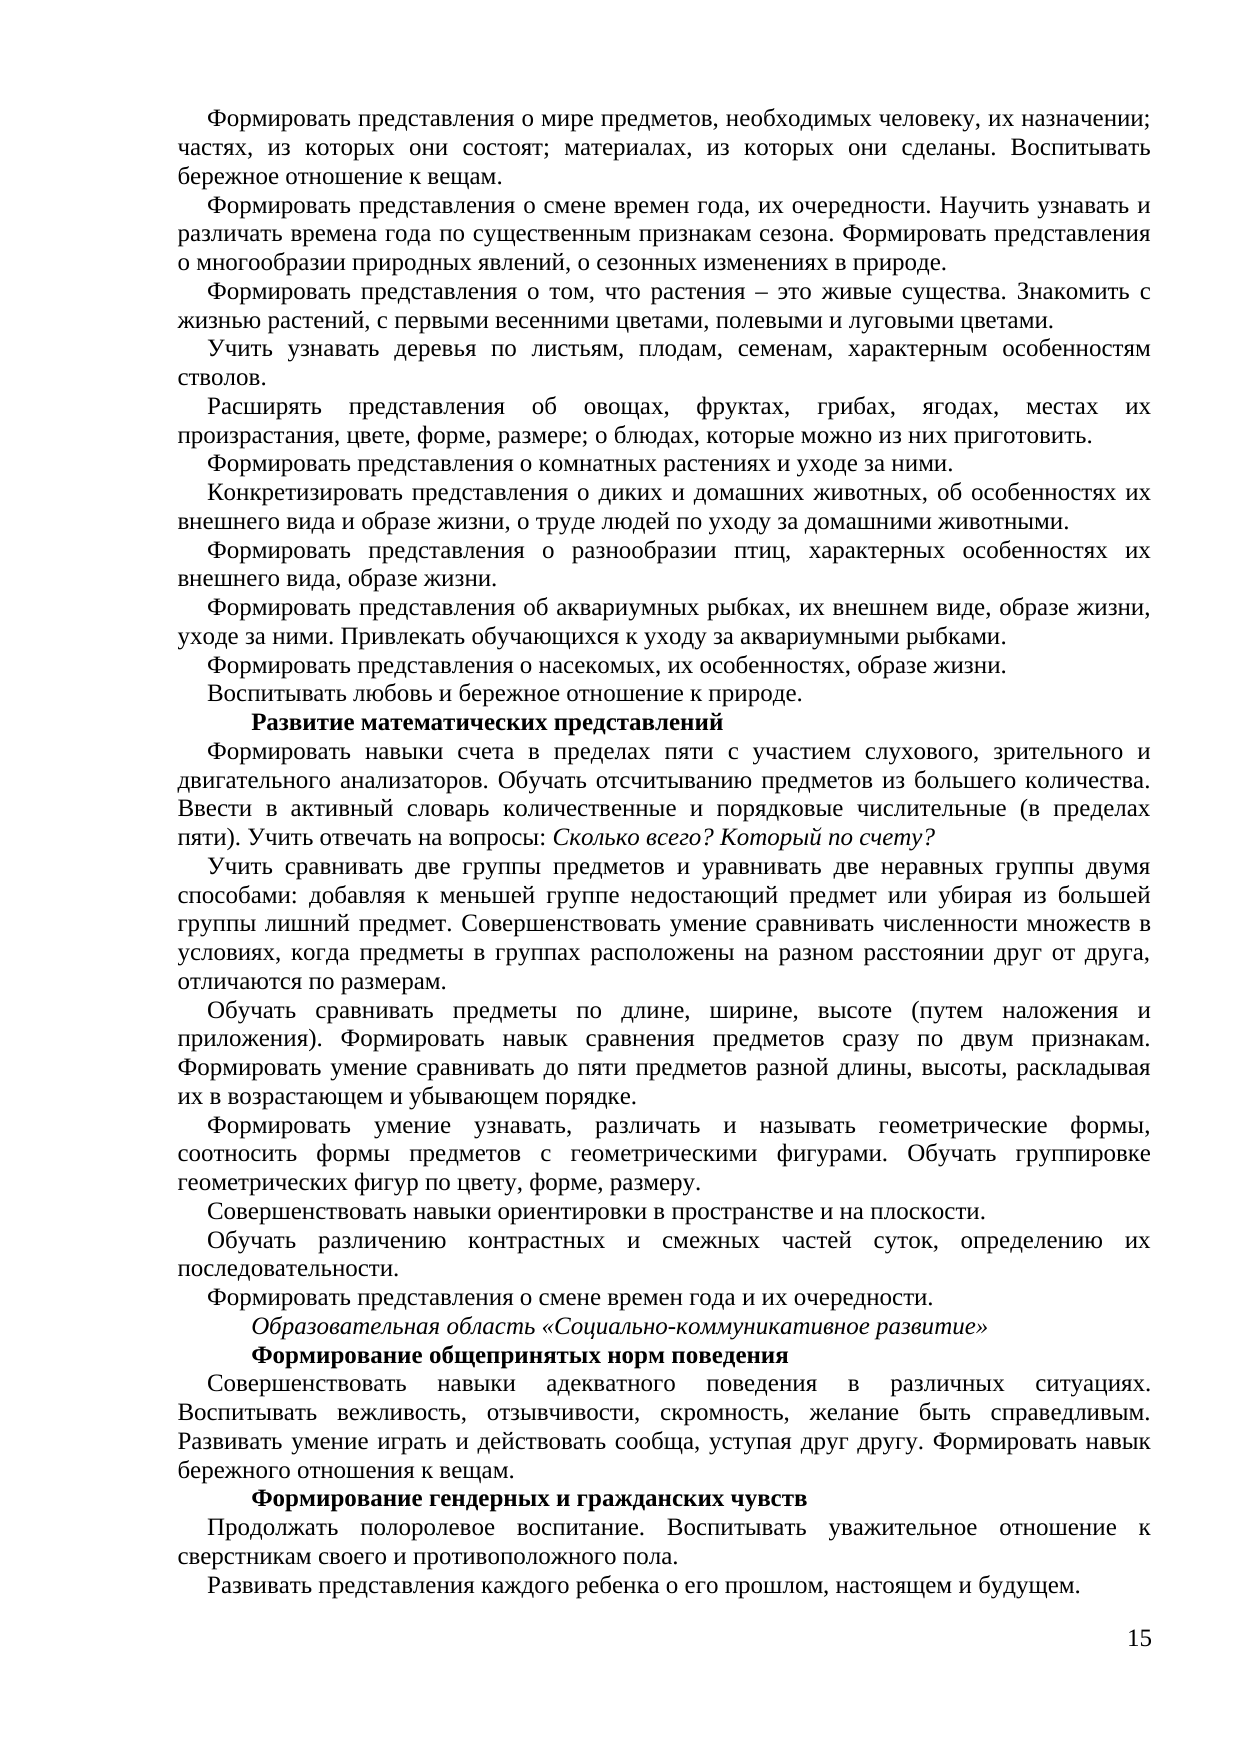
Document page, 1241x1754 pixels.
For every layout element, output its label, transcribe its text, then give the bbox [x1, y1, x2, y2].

text Развитие математических представлений [177, 707, 1152, 736]
text Воспитывать любовь и бережное отношение к природе. [177, 678, 1152, 707]
text Обучать сравнивать предметы по длине, ширине, высоте (путем наложения и приложения). Формировать навык сравнения предметов сразу по двум признакам. Формировать умение сравнивать до пяти предметов разной длины, высоты, раскладывая их в возрастающем и убывающем порядке. [177, 995, 1152, 1110]
text Расширять представления об овощах, фруктах, грибах, ягодах, местах их произрастания, цвете, форме, размере; о блюдах, которые можно из них приготовить. [177, 391, 1152, 448]
text Формировать представления об аквариумных рыбках, их внешнем виде, образе жизни, уходе за ними. Привлекать обучающихся к уходу за аквариумными рыбками. [177, 592, 1152, 650]
text Формировать представления о том, что растения – это живые существа. Знакомить с жизнью растений, с первыми весенними цветами, полевыми и луговыми цветами. [177, 276, 1152, 333]
text Формировать представления о комнатных растениях и уходе за ними. [177, 448, 1152, 477]
text Совершенствовать навыки ориентировки в пространстве и на плоскости. [177, 1196, 1152, 1225]
text Совершенствовать навыки адекватного поведения в различных ситуациях. Воспитывать вежливость, отзывчивости, скромность, желание быть справедливым. Развивать умение играть и действовать сообща, уступая друг другу. Формировать навык бережного отношения к вещам. [177, 1368, 1152, 1483]
text Формирование общепринятых норм поведения [177, 1340, 1152, 1368]
text Развивать представления каждого ребенка о его прошлом, настоящем и будущем. [177, 1570, 1152, 1598]
text Образовательная область «Социально-коммуникативное развитие» [177, 1311, 1152, 1340]
text Учить сравнивать две группы предметов и уравнивать две неравных группы двумя способами: добавляя к меньшей группе недостающий предмет или убирая из большей группы лишний предмет. Совершенствовать умение сравнивать численности множеств в условиях, когда предметы в группах расположены на разном расстоянии друг от друга, отличаются по размерам. [177, 851, 1152, 995]
text Формировать представления о мире предметов, необходимых человеку, их назначении; частях, из которых они состоят; материалах, из которых они сделаны. Воспитывать бережное отношение к вещам. [177, 103, 1152, 190]
text Продолжать полоролевое воспитание. Воспитывать уважительное отношение к сверстникам своего и противоположного пола. [177, 1512, 1152, 1570]
text Формировать представления о разнообразии птиц, характерных особенностях их внешнего вида, образе жизни. [177, 535, 1152, 592]
text Формировать представления о смене времен года и их очередности. [177, 1282, 1152, 1311]
text Формирование гендерных и гражданских чувств [177, 1483, 1152, 1512]
text Формировать представления о насекомых, их особенностях, образе жизни. [177, 650, 1152, 678]
text Формировать умение узнавать, различать и называть геометрические формы, соотносить формы предметов с геометрическими фигурами. Обучать группировке геометрических фигур по цвету, форме, размеру. [177, 1110, 1152, 1196]
text Конкретизировать представления о диких и домашних животных, об особенностях их внешнего вида и образе жизни, о труде людей по уходу за домашними животными. [177, 477, 1152, 535]
text Учить узнавать деревья по листьям, плодам, семенам, характерным особенностям стволов. [177, 333, 1152, 391]
text Обучать различению контрастных и смежных частей суток, определению их последовательности. [177, 1225, 1152, 1282]
text Формировать представления о смене времен года, их очередности. Научить узнавать и различать времена года по существенным признакам сезона. Формировать представления о многообразии природных явлений, о сезонных изменениях в природе. [177, 190, 1152, 276]
text Формировать навыки счета в пределах пяти с участием слухового, зрительного и двигательного анализаторов. Обучать отсчитыванию предметов из большего количества. Ввести в активный словарь количественные и порядковые числительные (в пределах пяти). Учить отвечать на вопросы: Сколько всего? Который по счету? [177, 736, 1152, 851]
